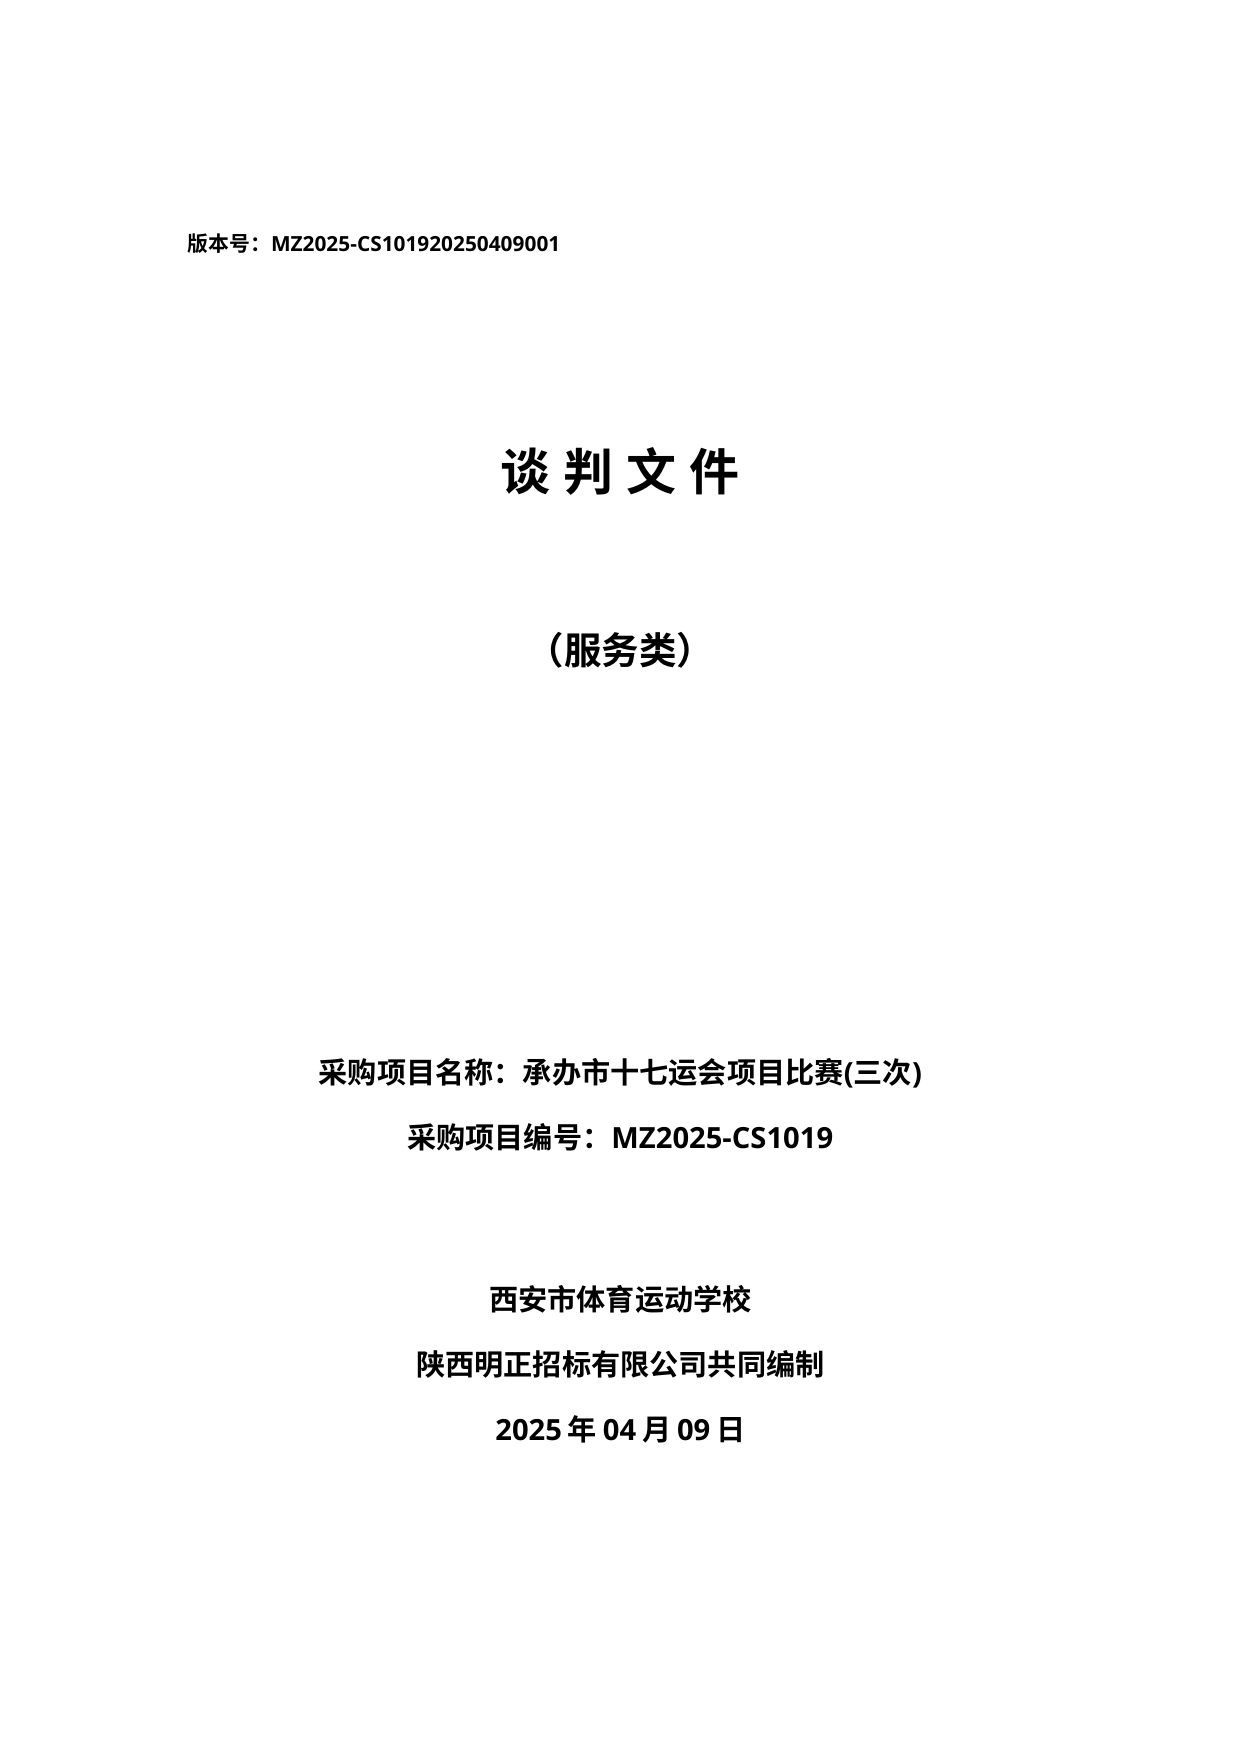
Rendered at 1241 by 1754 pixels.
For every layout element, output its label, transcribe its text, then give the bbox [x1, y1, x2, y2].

text 2025年04月09日 [187, 1397, 1053, 1462]
text 陕西明正招标有限公司共同编制 [187, 1332, 1053, 1397]
text 西安市体育运动学校 [187, 1267, 1053, 1332]
text 版本号：MZ2025-CS101920250409001 [187, 227, 1053, 422]
text 采购项目名称：承办市十七运会项目比赛(三次) [187, 1039, 1053, 1104]
text 谈 判 文 件 [187, 422, 1053, 617]
text （服务类） [187, 617, 1053, 1039]
text 采购项目编号：MZ2025-CS1019 [187, 1104, 1053, 1267]
